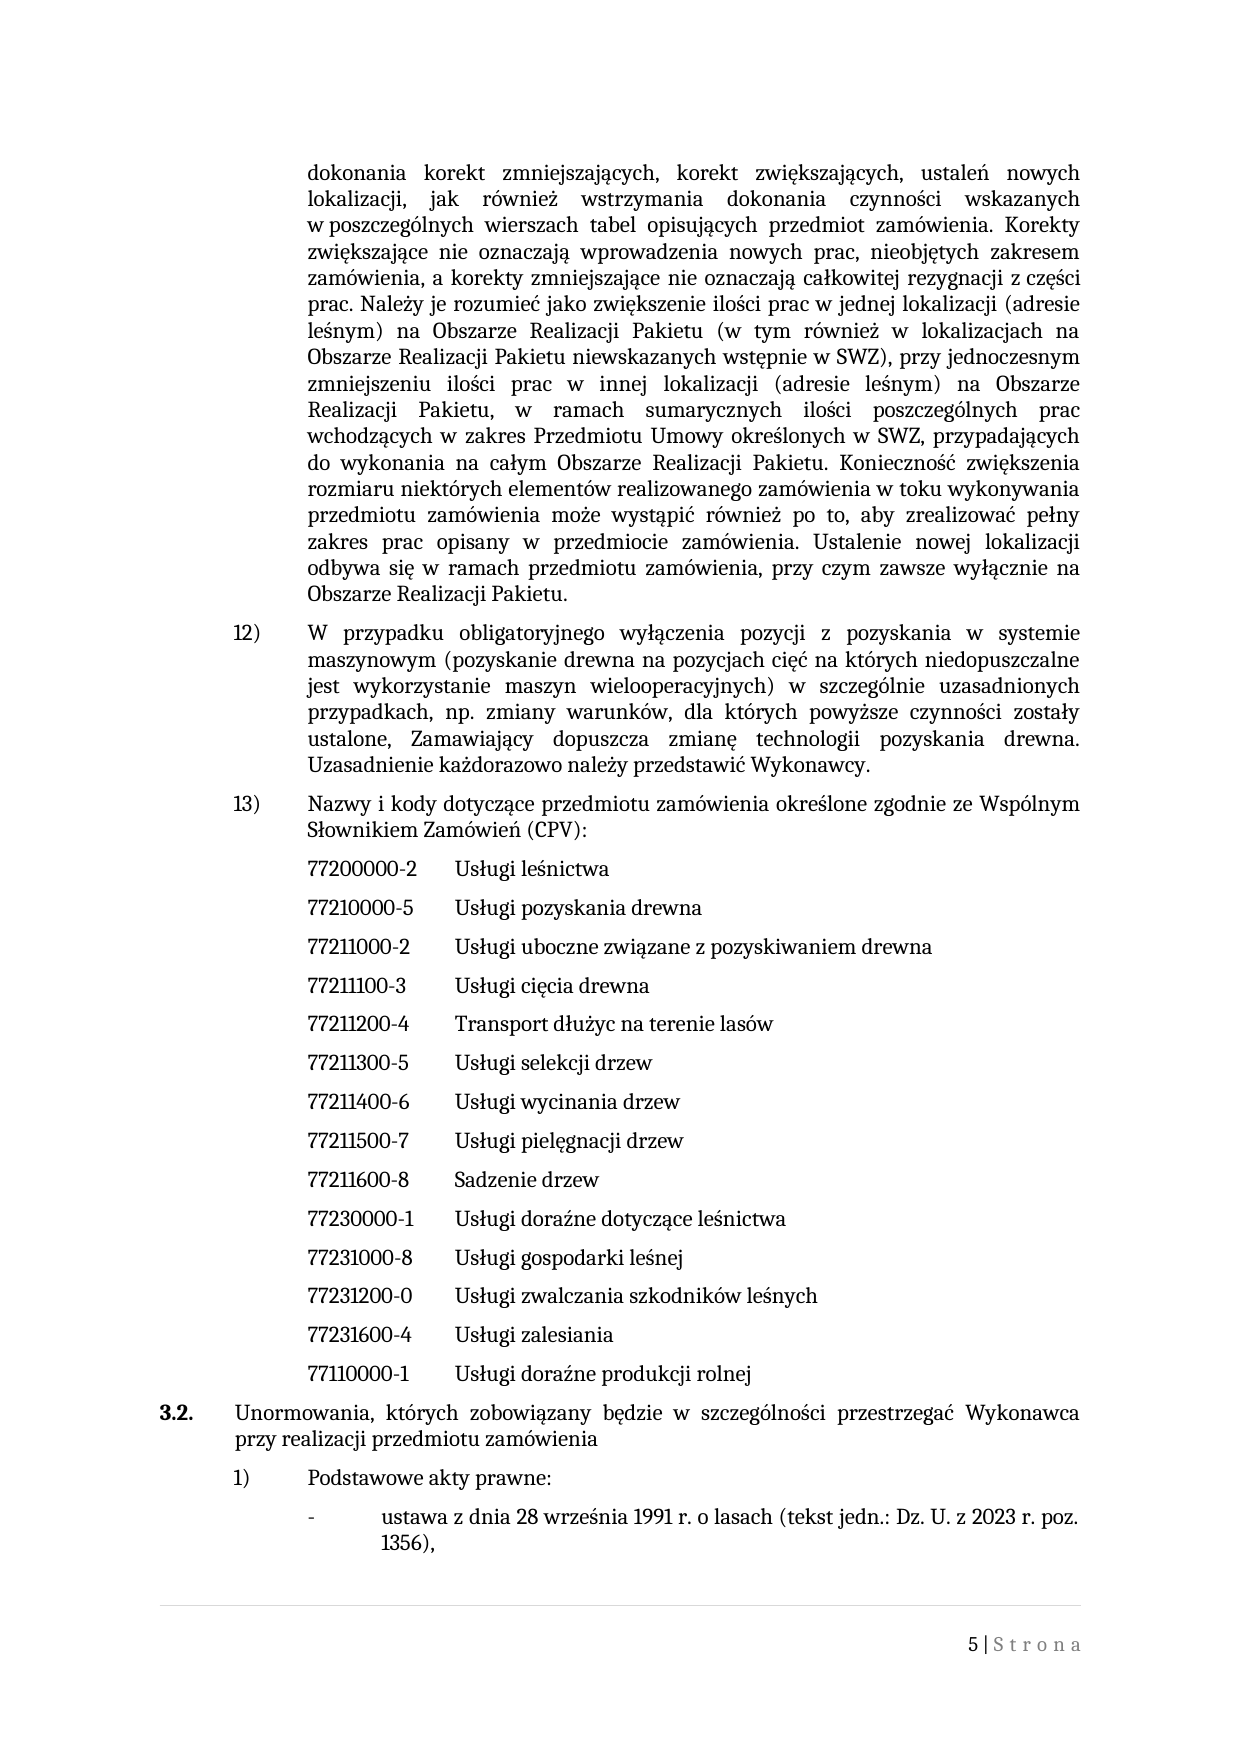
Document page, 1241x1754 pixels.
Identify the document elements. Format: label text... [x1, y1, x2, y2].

text 77231200-0 Usługi zwalczania szkodników leśnych [307, 1283, 1081, 1309]
text 77210000-5 Usługi pozyskania drewna [307, 895, 1081, 921]
text 77110000-1 Usługi doraźne produkcji rolnej [307, 1361, 1081, 1387]
text 1) Podstawowe akty prawne: [233, 1465, 1081, 1491]
text 77231600-4 Usługi zalesiania [307, 1322, 1081, 1348]
text 77211400-6 Usługi wycinania drzew [307, 1089, 1081, 1115]
text - ustawa z dnia 28 września 1991 r. o lasach (tekst jedn.: Dz. U. z 2023 r. poz. 1356), [307, 1504, 1081, 1557]
text 77211300-5 Usługi selekcji drzew [307, 1050, 1081, 1076]
text 13) Nazwy i kody dotyczące przedmiotu zamówienia określone zgodnie ze Wspólnym Słownikiem Zamówień (CPV): [233, 791, 1081, 843]
text 77211200-4 Transport dłużyc na terenie lasów [307, 1011, 1081, 1038]
text 77200000-2 Usługi leśnictwa [307, 856, 1081, 882]
text 77230000-1 Usługi doraźne dotyczące leśnictwa [307, 1206, 1081, 1232]
list Unormowania, których zobowiązany będzie w szczególności przestrzegać Wykonawca przy realizacji przedmiotu zamówienia [159, 1400, 1081, 1452]
text 77211500-7 Usługi pielęgnacji drzew [307, 1128, 1081, 1154]
text 12) W przypadku obligatoryjnego wyłączenia pozycji z pozyskania w systemie maszynowym (pozyskanie drewna na pozycjach cięć na których niedopuszczalne jest wykorzystanie maszyn wielooperacyjnych) w szczególnie uzasadnionych przypadkach, np. zmiany warunków, dla których powyższe czynności zostały ustalone, Zamawiający dopuszcza zmianę technologii pozyskania drewna. Uzasadnienie każdorazowo należy przedstawić Wykonawcy. [233, 620, 1081, 778]
text 77231000-8 Usługi gospodarki leśnej [307, 1244, 1081, 1271]
text 77211100-3 Usługi cięcia drewna [307, 972, 1081, 999]
text 77211600-8 Sadzenie drzew [307, 1167, 1081, 1193]
text 77211000-2 Usługi uboczne związane z pozyskiwaniem drewna [307, 933, 1081, 960]
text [233, 159, 1081, 607]
